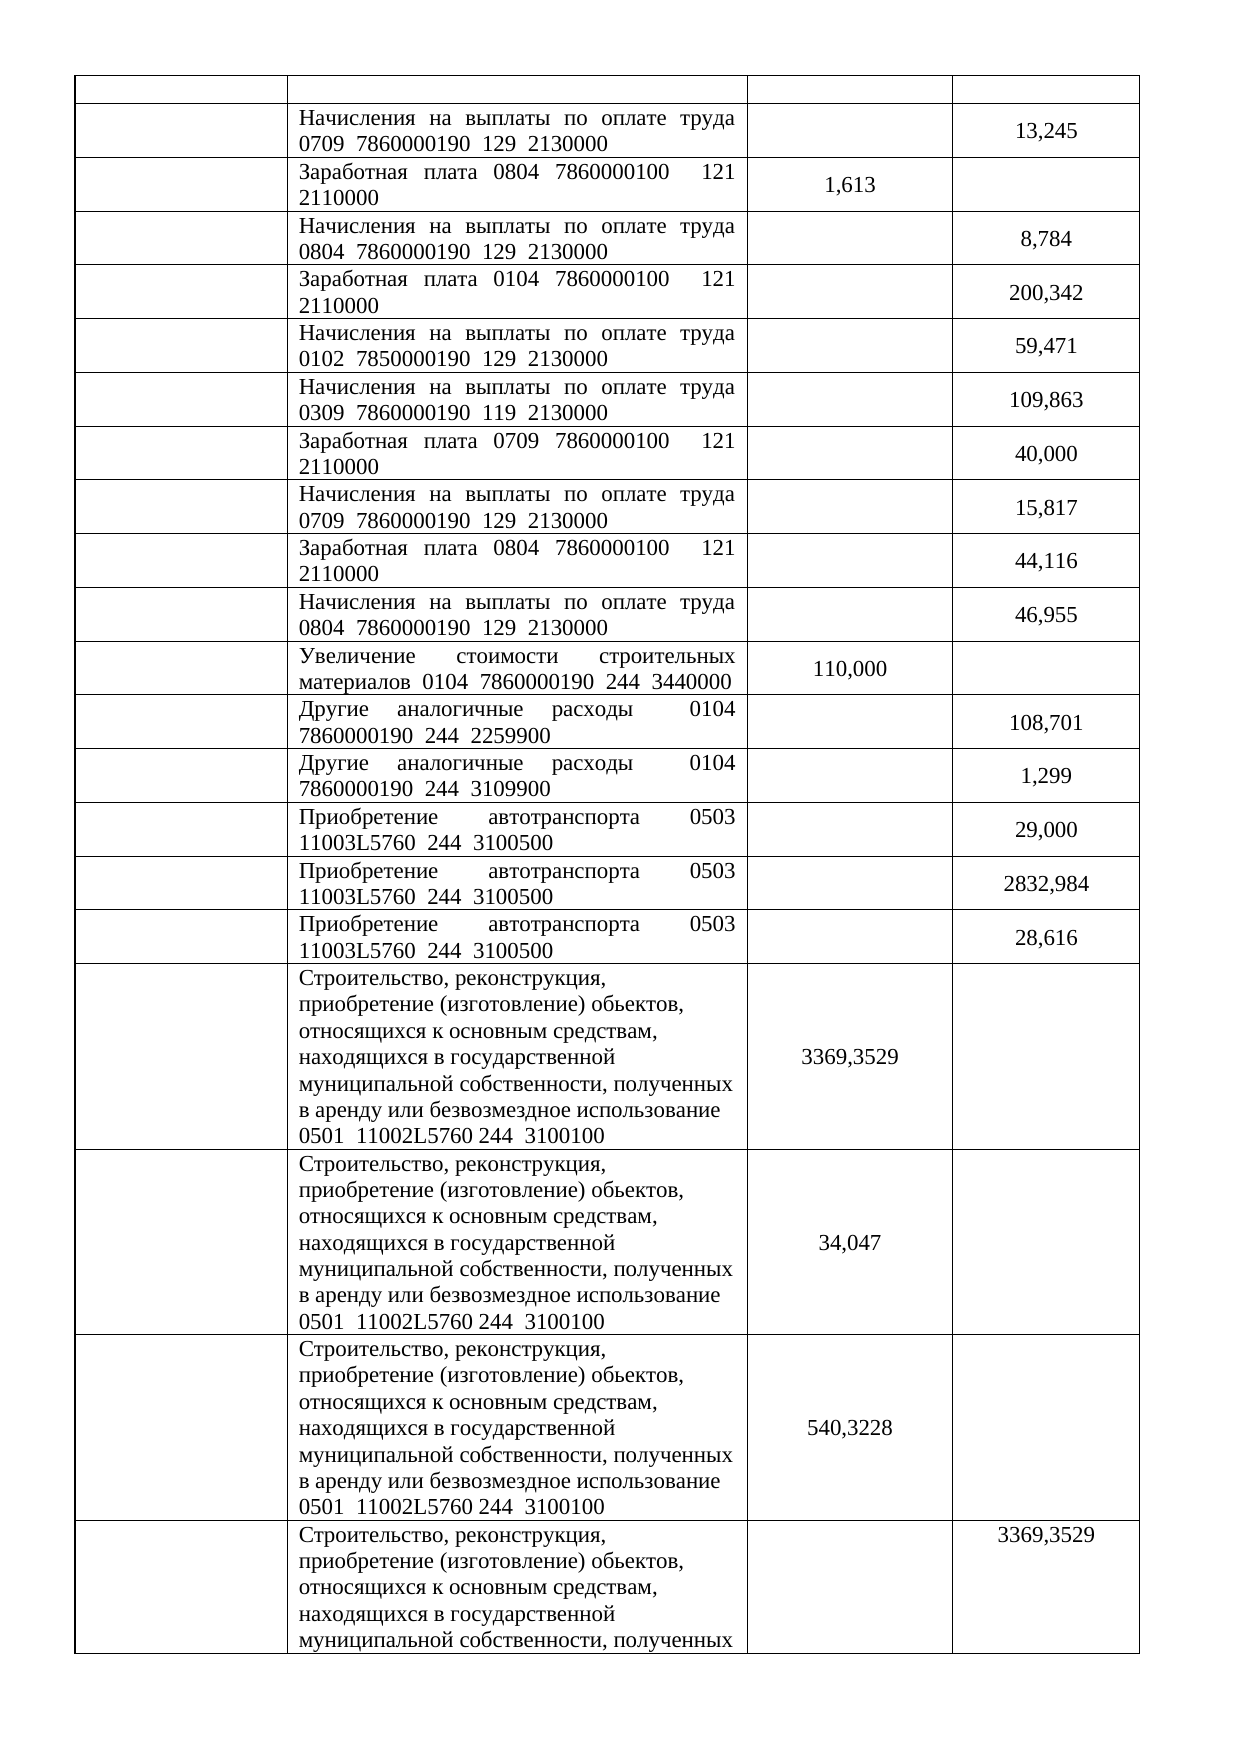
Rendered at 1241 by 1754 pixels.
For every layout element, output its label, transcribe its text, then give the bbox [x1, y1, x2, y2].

table_cell Заработная плата 0104 7860000100 121 2110000 [288, 265, 747, 318]
table_cell [748, 319, 952, 372]
table_cell [748, 910, 952, 963]
table_cell [748, 857, 952, 909]
table_cell 40,000 [953, 427, 1139, 479]
table_cell 3369,3529 [748, 964, 952, 1149]
table_cell Начисления на выплаты по оплате труда 0102 7850000190 129 2130000 [288, 319, 747, 372]
table_cell [748, 803, 952, 856]
table_cell Заработная плата 0709 7860000100 121 2110000 [288, 427, 747, 479]
table_cell [748, 265, 952, 318]
table_cell 540,3228 [748, 1335, 952, 1520]
table_cell Начисления на выплаты по оплате труда 0804 7860000190 129 2130000 [288, 588, 747, 641]
table_cell [76, 1521, 287, 1652]
table_cell [748, 373, 952, 426]
table_cell [76, 212, 287, 264]
table_cell 8,784 [953, 212, 1139, 264]
table_cell 28,616 [953, 910, 1139, 963]
table_cell [748, 534, 952, 587]
table_cell Начисления на выплаты по оплате труда 0804 7860000190 129 2130000 [288, 212, 747, 264]
table_cell [748, 104, 952, 157]
table_cell [748, 749, 952, 802]
table_cell [76, 749, 287, 802]
table_cell [76, 76, 287, 103]
table_cell [748, 76, 952, 103]
table_cell [748, 427, 952, 479]
table_cell Приобретение автотранспорта 0503 11003L5760 244 3100500 [288, 803, 747, 856]
table_cell [288, 76, 747, 103]
table_cell Начисления на выплаты по оплате труда 0709 7860000190 129 2130000 [288, 480, 747, 533]
table_cell 108,701 [953, 695, 1139, 748]
table_cell [748, 1521, 952, 1652]
table_cell 109,863 [953, 373, 1139, 426]
table_cell [76, 534, 287, 587]
table_cell [76, 1335, 287, 1520]
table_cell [288, 1521, 747, 1652]
table_cell [76, 642, 287, 694]
table_cell Заработная плата 0804 7860000100 121 2110000 [288, 534, 747, 587]
table_cell 1,613 [748, 158, 952, 211]
table_cell [76, 857, 287, 909]
table_cell [76, 265, 287, 318]
table_cell Другие аналогичные расходы 0104 7860000190 244 2259900 [288, 695, 747, 748]
table_cell [953, 1150, 1139, 1334]
table_cell [953, 964, 1139, 1149]
table_cell 200,342 [953, 265, 1139, 318]
table_cell 1,299 [953, 749, 1139, 802]
table_cell Начисления на выплаты по оплате труда 0709 7860000190 129 2130000 [288, 104, 747, 157]
table_cell [76, 373, 287, 426]
table_cell [76, 104, 287, 157]
table_cell 59,471 [953, 319, 1139, 372]
table_cell [76, 695, 287, 748]
table_cell [76, 910, 287, 963]
table_cell [748, 480, 952, 533]
table_cell [748, 695, 952, 748]
table_cell Увеличение стоимости строительных материалов 0104 7860000190 244 3440000 [288, 642, 747, 694]
table_cell 3369,3529 [953, 1521, 1139, 1652]
table_cell [953, 642, 1139, 694]
table_cell [748, 212, 952, 264]
table_cell [76, 964, 287, 1149]
table_cell [76, 803, 287, 856]
table_cell [953, 158, 1139, 211]
table_cell Заработная плата 0804 7860000100 121 2110000 [288, 158, 747, 211]
table_cell [76, 158, 287, 211]
table_cell 44,116 [953, 534, 1139, 587]
table_cell [953, 76, 1139, 103]
table_cell [76, 1150, 287, 1334]
table_cell Другие аналогичные расходы 0104 7860000190 244 3109900 [288, 749, 747, 802]
table_cell 46,955 [953, 588, 1139, 641]
table_cell 29,000 [953, 803, 1139, 856]
table_cell Начисления на выплаты по оплате труда 0309 7860000190 119 2130000 [288, 373, 747, 426]
table_cell Приобретение автотранспорта 0503 11003L5760 244 3100500 [288, 910, 747, 963]
table_cell 15,817 [953, 480, 1139, 533]
table_cell 2832,984 [953, 857, 1139, 909]
table_cell Приобретение автотранспорта 0503 11003L5760 244 3100500 [288, 857, 747, 909]
table_cell [76, 319, 287, 372]
table_cell [953, 1335, 1139, 1520]
table_cell [748, 588, 952, 641]
table_cell [76, 427, 287, 479]
table_cell 110,000 [748, 642, 952, 694]
table_cell 34,047 [748, 1150, 952, 1334]
table_cell 13,245 [953, 104, 1139, 157]
table_cell [76, 588, 287, 641]
table_cell [76, 480, 287, 533]
